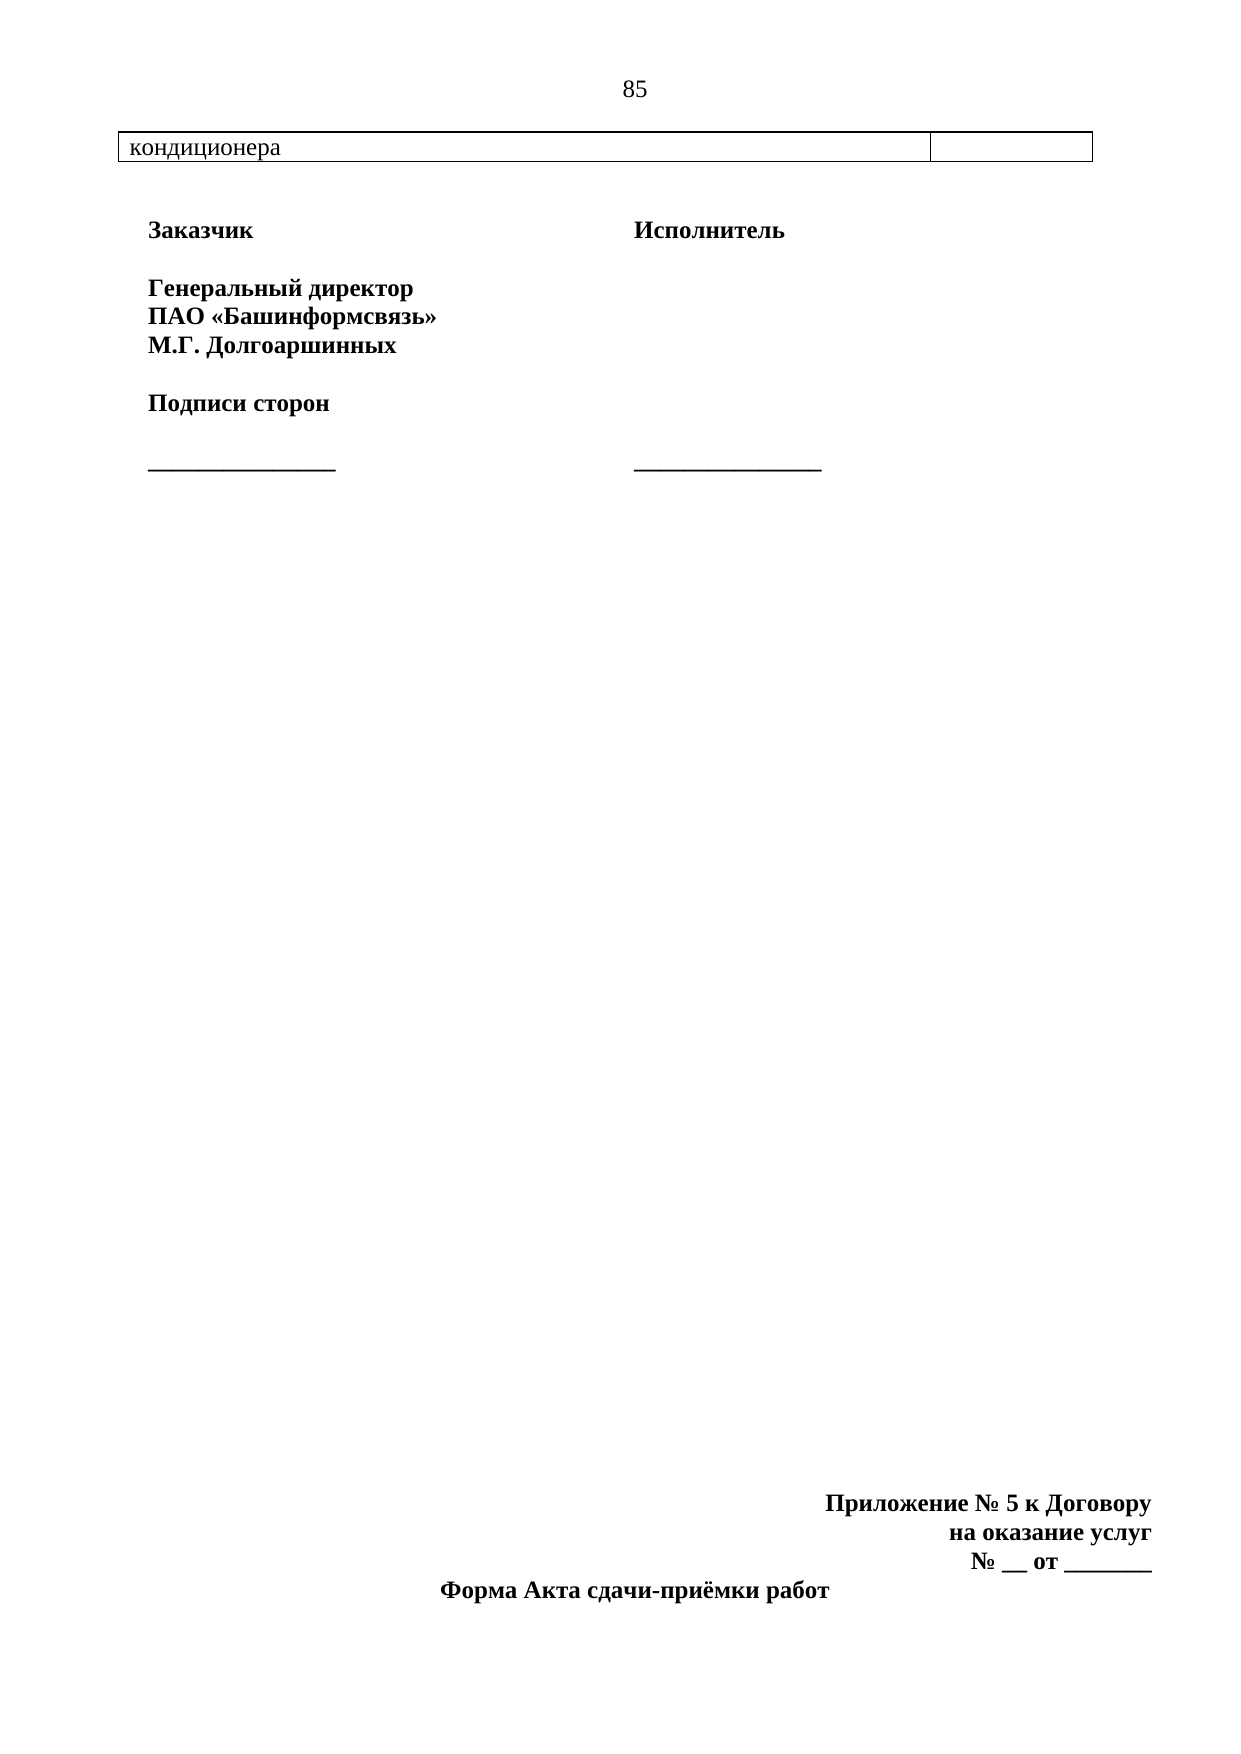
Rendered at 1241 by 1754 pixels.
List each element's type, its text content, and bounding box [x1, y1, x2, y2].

text Приложение № 5 к Договору [118, 1488, 1152, 1517]
text № __ от _______ [118, 1546, 1152, 1575]
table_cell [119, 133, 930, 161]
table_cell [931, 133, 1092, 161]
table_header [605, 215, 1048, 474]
text на оказание услуг [118, 1517, 1152, 1546]
text Форма Акта сдачи-приёмки работ [118, 1575, 1152, 1603]
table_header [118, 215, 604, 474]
